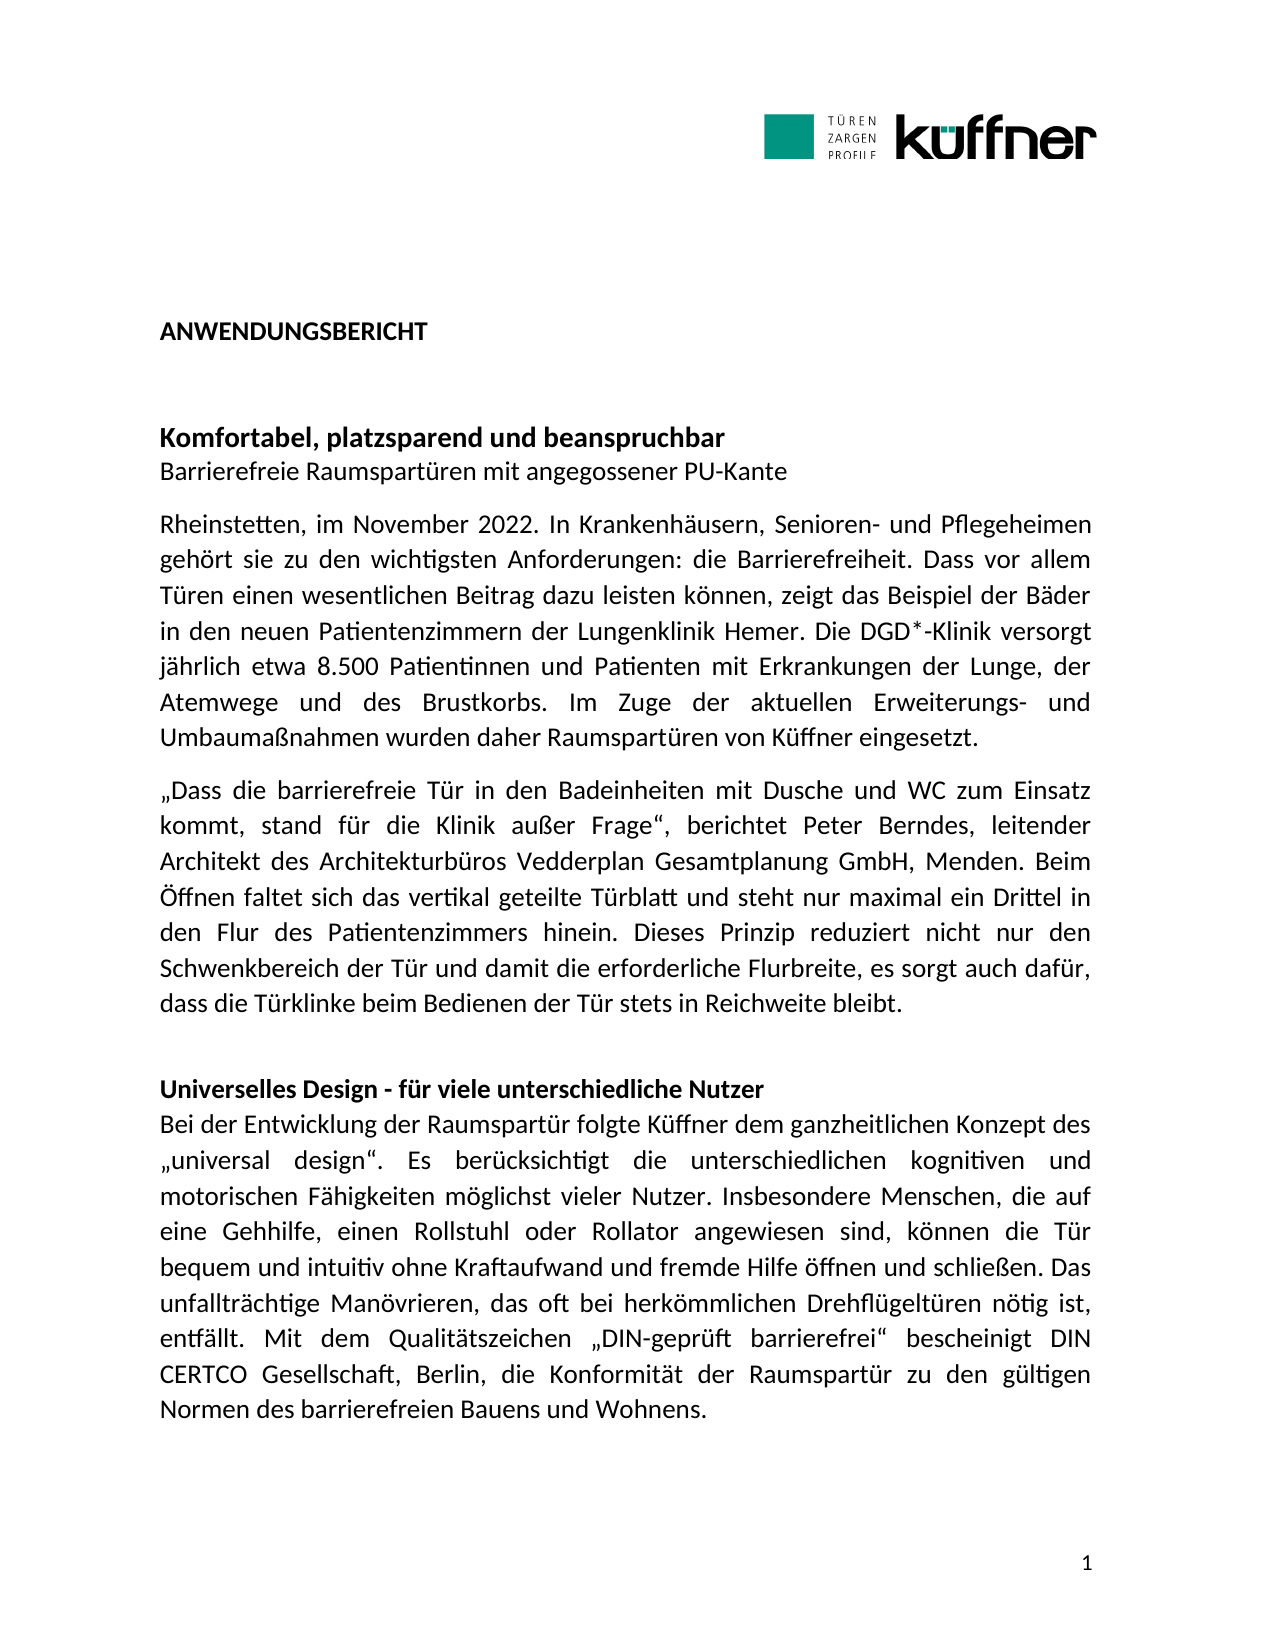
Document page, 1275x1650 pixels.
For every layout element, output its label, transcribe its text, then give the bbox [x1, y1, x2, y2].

text Komfortabel, platzsparend und beanspruchbar [159, 419, 1092, 454]
text ANWENDUNGSBERICHT [159, 314, 1092, 348]
text Rheinstetten, im November 2022. In Krankenhäusern, Senioren- und Pflegeheimen gehört sie zu den wichtigsten Anforderungen: die Barrierefreiheit. Dass vor allem Türen einen wesentlichen Beitrag dazu leisten können, zeigt das Beispiel der Bäder in den neuen Patientenzimmern der Lungenklinik Hemer. Die DGD*-Klinik versorgt jährlich etwa 8.500 Patientinnen und Patienten mit Erkrankungen der Lunge, der Atemwege und des Brustkorbs. Im Zuge der aktuellen Erweiterungs- und Umbaumaßnahmen wurden daher Raumspartüren von Küffner eingesetzt. [159, 507, 1092, 754]
text Barrierefreie Raumspartüren mit angegossener PU-Kante [159, 454, 1092, 488]
text „Dass die barrierefreie Tür in den Badeinheiten mit Dusche und WC zum Einsatz kommt, stand für die Klinik außer Frage“, berichtet Peter Berndes, leitender Architekt des Architekturbüros Vedderplan Gesamtplanung GmbH, Menden. Beim Öffnen faltet sich das vertikal geteilte Türblatt und steht nur maximal ein Drittel in den Flur des Patientenzimmers hinein. Dieses Prinzip reduziert nicht nur den Schwenkbereich der Tür und damit die erforderliche Flurbreite, es sorgt auch dafür, dass die Türklinke beim Bedienen der Tür stets in Reichweite bleibt. [159, 773, 1092, 1020]
text Universelles Design - für viele unterschiedliche Nutzer [159, 1072, 1092, 1105]
text Bei der Entwicklung der Raumspartür folgte Küffner dem ganzheitlichen Konzept des „universal design“. Es berücksichtigt die unterschiedlichen kognitiven und motorischen Fähigkeiten möglichst vieler Nutzer. Insbesondere Menschen, die auf eine Gehhilfe, einen Rollstuhl oder Rollator angewiesen sind, können die Tür bequem und intuitiv ohne Kraftaufwand und fremde Hilfe öffnen und schließen. Das unfallträchtige Manövrieren, das oft bei herkömmlichen Drehflügeltüren nötig ist, entfällt. Mit dem Qualitätszeichen „DIN-geprüft barrierefrei“ bescheinigt DIN CERTCO Gesellschaft, Berlin, die Konformität der Raumspartür zu den gültigen Normen des barrierefreien Bauens und Wohnens. [159, 1108, 1092, 1456]
picture [759, 109, 1097, 159]
